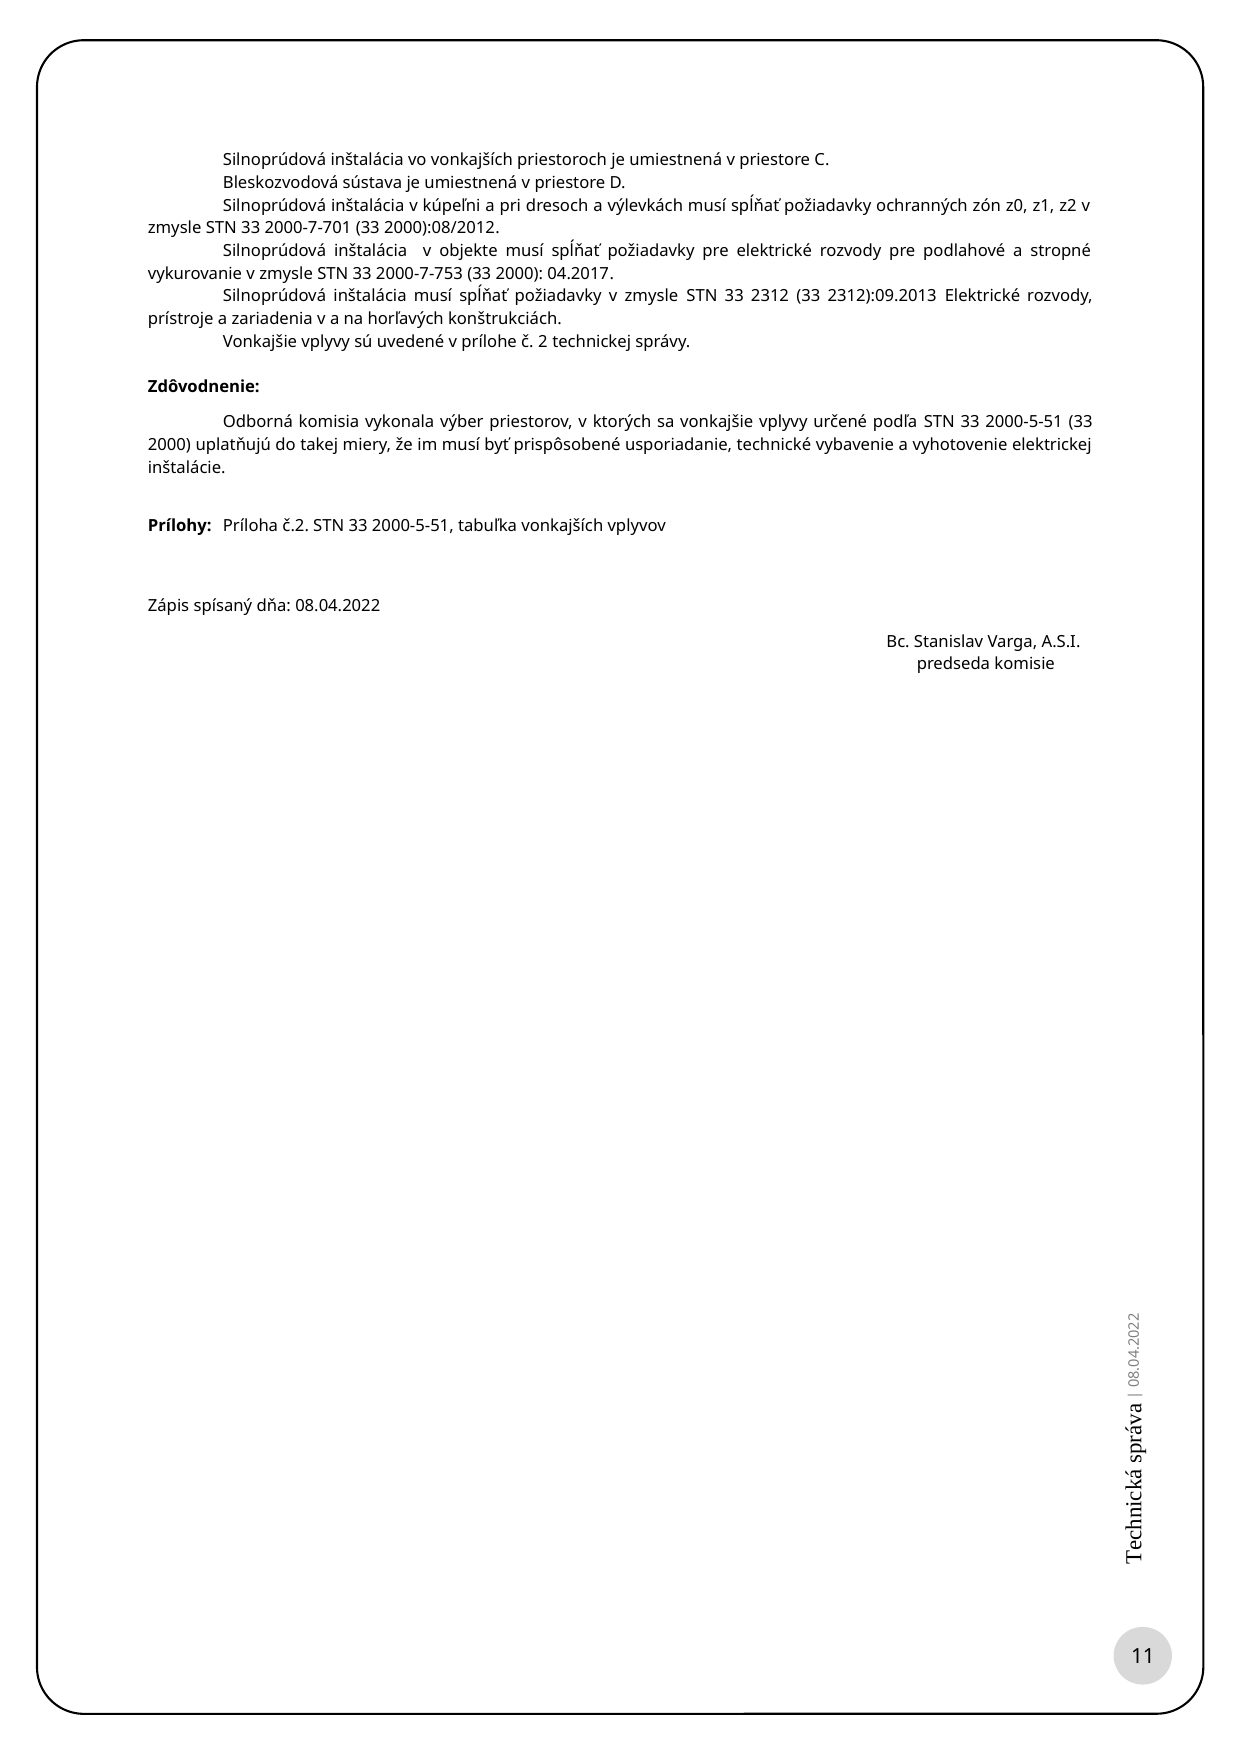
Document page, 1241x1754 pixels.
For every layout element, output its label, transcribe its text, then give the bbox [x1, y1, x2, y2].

text Vonkajšie vplyvy sú uvedené v prílohe č. 2 technickej správy. [148, 329, 1092, 352]
text Zápis spísaný dňa: 08.04.2022 [148, 594, 1092, 617]
text Zdôvodnenie: [148, 375, 1092, 397]
text Silnoprúdová inštalácia vo vonkajších priestoroch je umiestnená v priestore C. [148, 148, 1092, 170]
text predseda komisie [148, 652, 1092, 674]
text Odborná komisia vykonala výber priestorov, v ktorých sa vonkajšie vplyvy určené podľa STN 33 2000-5-51 (33 2000) uplatňujú do takej miery, že im musí byť prispôsobené usporiadanie, technické vybavenie a vyhotovenie elektrickej inštalácie. [148, 410, 1092, 478]
text Bleskozvodová sústava je umiestnená v priestore D. [148, 170, 1092, 193]
text Silnoprúdová inštalácia musí spĺňať požiadavky v zmysle STN 33 2312 (33 2312):09.2013 Elektrické rozvody, prístroje a zariadenia v a na horľavých konštrukciách. [148, 284, 1092, 329]
text Silnoprúdová inštalácia v kúpeľni a pri dresoch a výlevkách musí spĺňať požiadavky ochranných zón z0, z1, z2 v zmysle STN 33 2000-7-701 (33 2000):08/2012. [148, 193, 1092, 238]
text Bc. Stanislav Varga, A.S.I. [148, 629, 1092, 652]
text Prílohy: Príloha č.2. STN 33 2000-5-51, tabuľka vonkajších vplyvov [148, 513, 1092, 536]
text Silnoprúdová inštalácia v objekte musí spĺňať požiadavky pre elektrické rozvody pre podlahové a stropné vykurovanie v zmysle STN 33 2000-7-753 (33 2000): 04.2017. [148, 238, 1092, 284]
